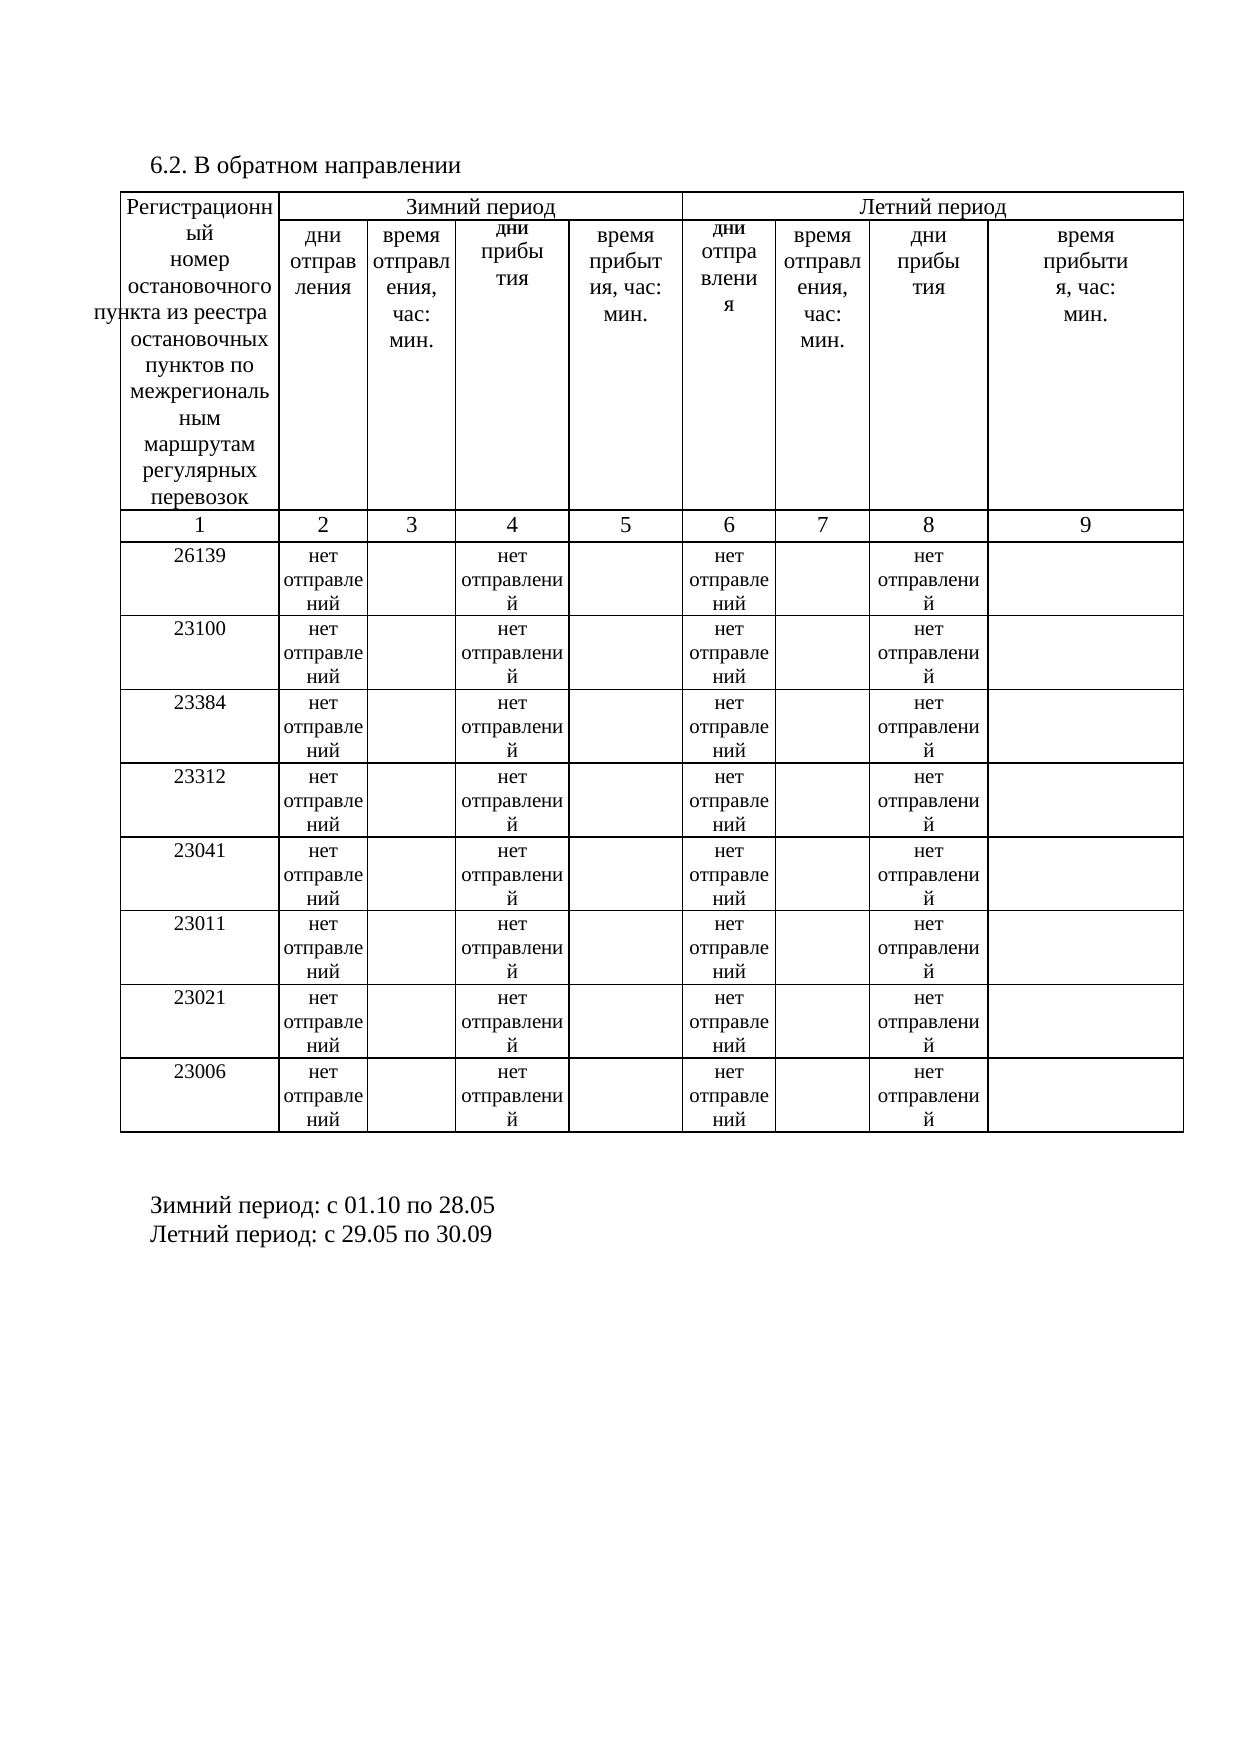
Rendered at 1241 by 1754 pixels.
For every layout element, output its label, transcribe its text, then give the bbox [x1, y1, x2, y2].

table_cell нет отправлений [870, 764, 987, 836]
table_cell нет отправлений [683, 985, 775, 1057]
table_cell [570, 690, 682, 762]
table_cell время отправл ения, час: мин. [368, 221, 455, 509]
table_cell [776, 838, 869, 910]
table_cell нет отправлений [870, 911, 987, 983]
table_cell 8 [870, 511, 987, 541]
table_cell [570, 911, 682, 983]
table_header Зимний период [280, 193, 682, 219]
table_cell нет отправлений [456, 764, 568, 836]
table_cell 9 [989, 511, 1183, 541]
table_cell [368, 616, 455, 688]
table_cell [989, 543, 1183, 615]
table_cell время прибыти я, час: мин. [989, 221, 1183, 509]
table_cell [989, 764, 1183, 836]
table_cell 1 [121, 511, 278, 541]
table_cell [776, 616, 869, 688]
table_cell [776, 543, 869, 615]
table_cell [776, 764, 869, 836]
table_cell [570, 543, 682, 615]
table_header Регистрационный номер остановочного пункта из реестра остановочных пунктов по межрегиональным маршрутам регулярных перевозок [121, 193, 278, 509]
table_cell 23006 [121, 1059, 278, 1131]
table_cell нет отправлений [280, 1059, 367, 1131]
table_cell дни прибы тия [870, 221, 987, 509]
table_cell 23100 [121, 616, 278, 688]
table_cell нет отправлений [456, 1059, 568, 1131]
table_cell 23041 [121, 838, 278, 910]
text 6.2. В обратном направлении [150, 150, 1090, 179]
table_cell нет отправлений [280, 616, 367, 688]
table_cell нет отправлений [456, 616, 568, 688]
table_cell нет отправлений [456, 838, 568, 910]
table_cell [368, 1059, 455, 1131]
table_cell 7 [776, 511, 869, 541]
table_cell [989, 838, 1183, 910]
table_cell [570, 764, 682, 836]
table_cell [776, 911, 869, 983]
table_cell 3 [368, 511, 455, 541]
table_cell [989, 690, 1183, 762]
table_cell нет отправлений [683, 543, 775, 615]
table_cell нет отправлений [683, 838, 775, 910]
table_cell нет отправлений [280, 911, 367, 983]
table_cell нет отправлений [870, 543, 987, 615]
table_cell [368, 543, 455, 615]
table_cell нет отправлений [870, 985, 987, 1057]
table_cell нет отправлений [683, 616, 775, 688]
table_cell нет отправлений [280, 985, 367, 1057]
table_cell [989, 985, 1183, 1057]
table_cell нет отправлений [870, 1059, 987, 1131]
table_cell [368, 985, 455, 1057]
table_cell нет отправлений [870, 616, 987, 688]
table_cell нет отправлений [683, 1059, 775, 1131]
table_cell нет отправлений [280, 690, 367, 762]
table_cell нет отправлений [870, 690, 987, 762]
table_cell дни отправ ления [280, 221, 367, 509]
table_cell [989, 911, 1183, 983]
table_cell [368, 764, 455, 836]
text Летний период: с 29.05 по 30.09 [150, 1219, 1090, 1247]
table_cell время отправл ения, час: мин. [776, 221, 869, 509]
table_cell [776, 985, 869, 1057]
table_cell 4 [456, 511, 568, 541]
table_cell нет отправлений [456, 985, 568, 1057]
table_cell нет отправлений [870, 838, 987, 910]
table_cell нет отправлений [280, 764, 367, 836]
table_cell [570, 838, 682, 910]
table_cell нет отправлений [683, 690, 775, 762]
table_cell 2 [280, 511, 367, 541]
table_cell время прибыт ия, час: мин. [570, 221, 682, 509]
table_cell [776, 1059, 869, 1131]
table_cell 6 [683, 511, 775, 541]
table_cell нет отправлений [280, 543, 367, 615]
table_header Летний период [683, 193, 1183, 219]
table_cell 26139 [121, 543, 278, 615]
table_cell нет отправлений [456, 690, 568, 762]
table_cell [989, 616, 1183, 688]
table_cell [776, 690, 869, 762]
table_cell 23021 [121, 985, 278, 1057]
table_cell нет отправлений [683, 911, 775, 983]
table_cell нет отправлений [456, 911, 568, 983]
table_cell нет отправлений [683, 764, 775, 836]
text Зимний период: с 01.10 по 28.05 [150, 1190, 1090, 1219]
table_cell [989, 1059, 1183, 1131]
table_cell [368, 838, 455, 910]
table_cell [368, 911, 455, 983]
table_cell ДНИ прибы тия [456, 221, 568, 509]
table_cell 23384 [121, 690, 278, 762]
table_cell нет отправлений [280, 838, 367, 910]
table_cell [570, 616, 682, 688]
table_cell ДНИ отпра влени я [683, 221, 775, 509]
table_cell [570, 1059, 682, 1131]
table_cell [368, 690, 455, 762]
table_cell [570, 985, 682, 1057]
table_cell 5 [570, 511, 682, 541]
table_cell нет отправлений [456, 543, 568, 615]
table_cell 23011 [121, 911, 278, 983]
table_cell 23312 [121, 764, 278, 836]
